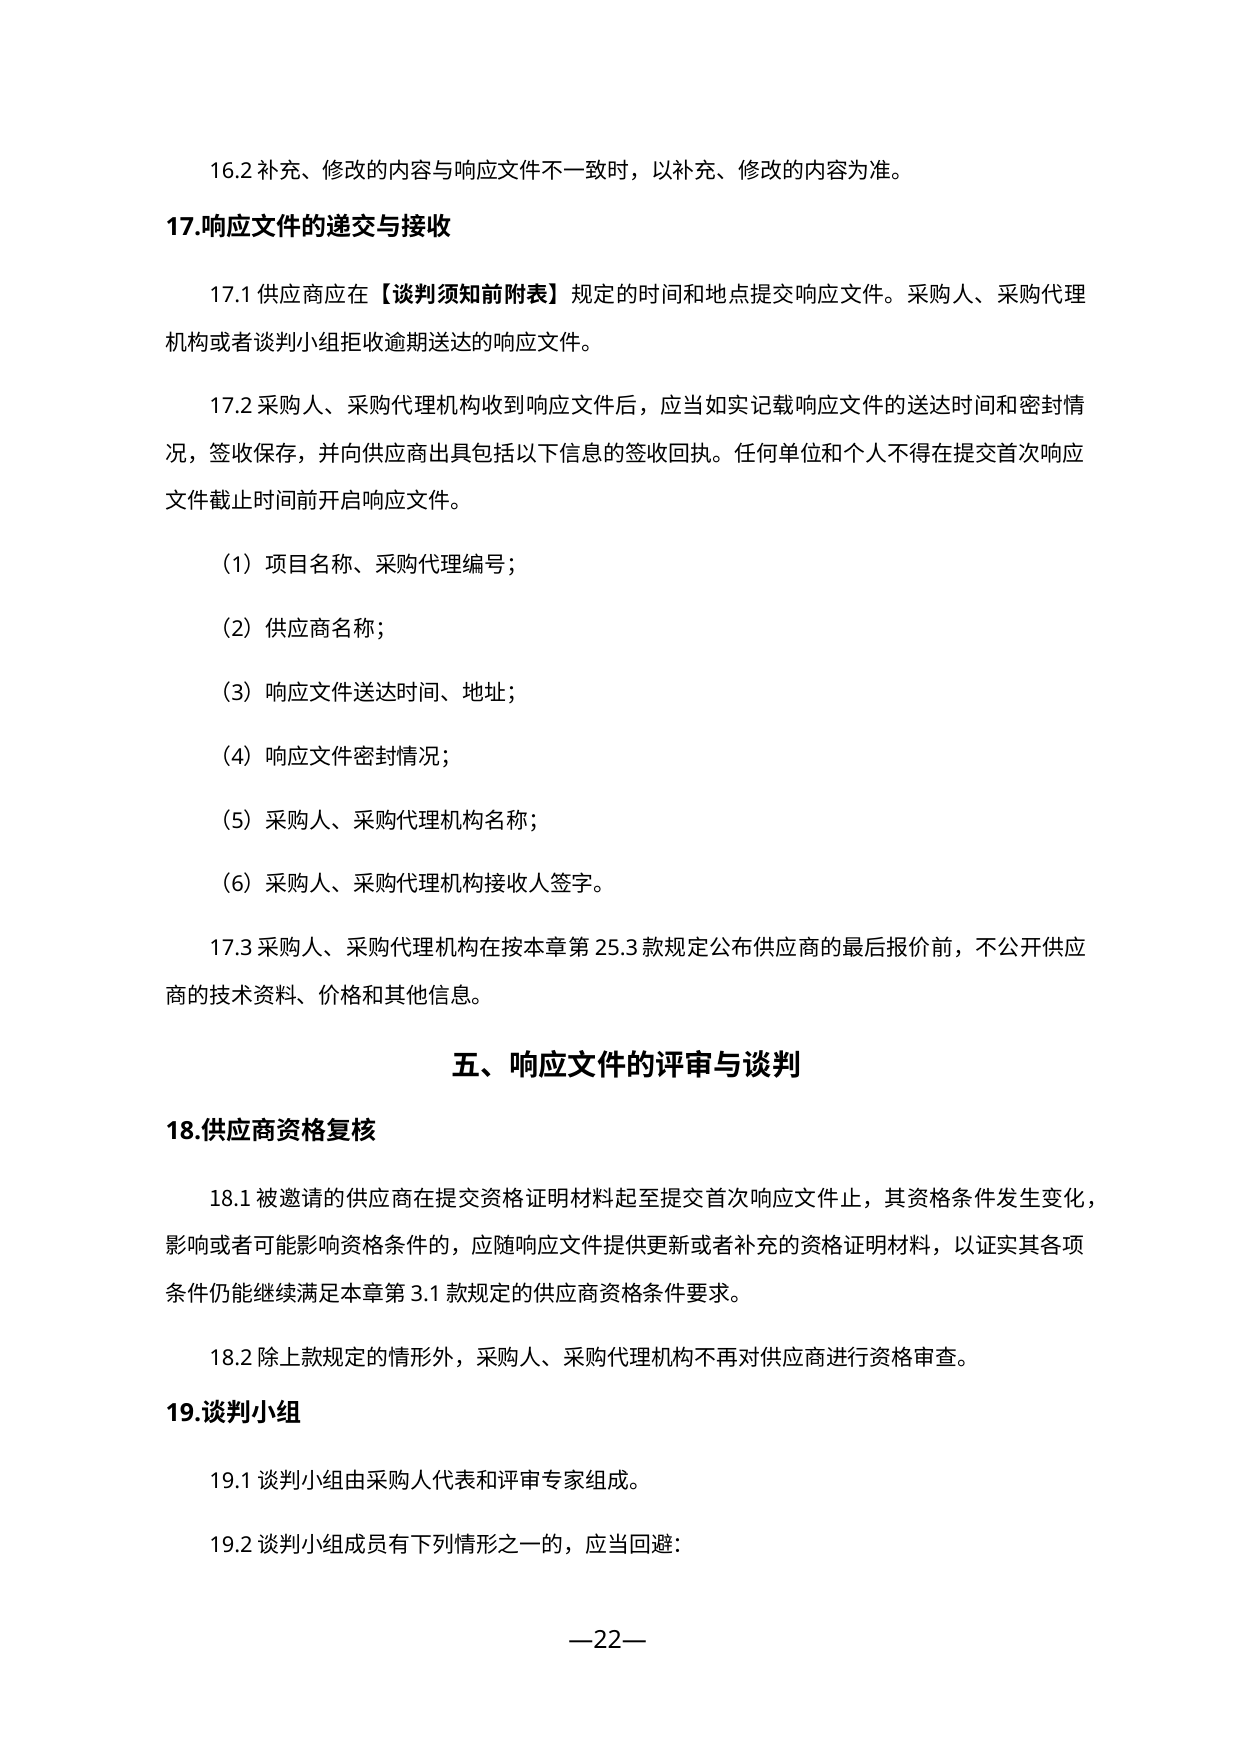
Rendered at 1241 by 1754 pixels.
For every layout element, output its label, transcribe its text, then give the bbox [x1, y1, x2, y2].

text 19.2谈判小组成员有下列情形之一的，应当回避： [165, 1527, 1087, 1559]
subtitle 17.响应文件的递交与接收 [165, 206, 1087, 243]
text （1）项目名称、采购代理编号； [165, 547, 1087, 579]
text （2）供应商名称； [165, 611, 1087, 643]
text 16.2补充、修改的内容与响应文件不一致时，以补充、修改的内容为准。 [165, 153, 1087, 185]
subtitle 18.供应商资格复核 [165, 1110, 1087, 1147]
text 17.3采购人、采购代理机构在按本章第25.3款规定公布供应商的最后报价前，不公开供应商的技术资料、价格和其他信息。 [165, 930, 1087, 1009]
text 17.1供应商应在【谈判须知前附表】规定的时间和地点提交响应文件。采购人、采购代理机构或者谈判小组拒收逾期送达的响应文件。 [165, 277, 1087, 356]
text 18.2除上款规定的情形外，采购人、采购代理机构不再对供应商进行资格审查。 [165, 1340, 1087, 1372]
text （3）响应文件送达时间、地址； [165, 675, 1087, 707]
text 17.2采购人、采购代理机构收到响应文件后，应当如实记载响应文件的送达时间和密封情况，签收保存，并向供应商出具包括以下信息的签收回执。任何单位和个人不得在提交首次响应文件截止时间前开启响应文件。 [165, 388, 1087, 515]
subtitle 19.谈判小组 [165, 1393, 1087, 1429]
text （4）响应文件密封情况； [165, 739, 1087, 771]
text （5）采购人、采购代理机构名称； [165, 803, 1087, 834]
text 18.1被邀请的供应商在提交资格证明材料起至提交首次响应文件止，其资格条件发生变化，影响或者可能影响资格条件的，应随响应文件提供更新或者补充的资格证明材料，以证实其各项条件仍能继续满足本章第3.1款规定的供应商资格条件要求。 [165, 1181, 1087, 1308]
subtitle 五、响应文件的评审与谈判 [165, 1042, 1087, 1084]
text 19.1谈判小组由采购人代表和评审专家组成。 [165, 1463, 1087, 1495]
text （6）采购人、采购代理机构接收人签字。 [165, 866, 1087, 898]
